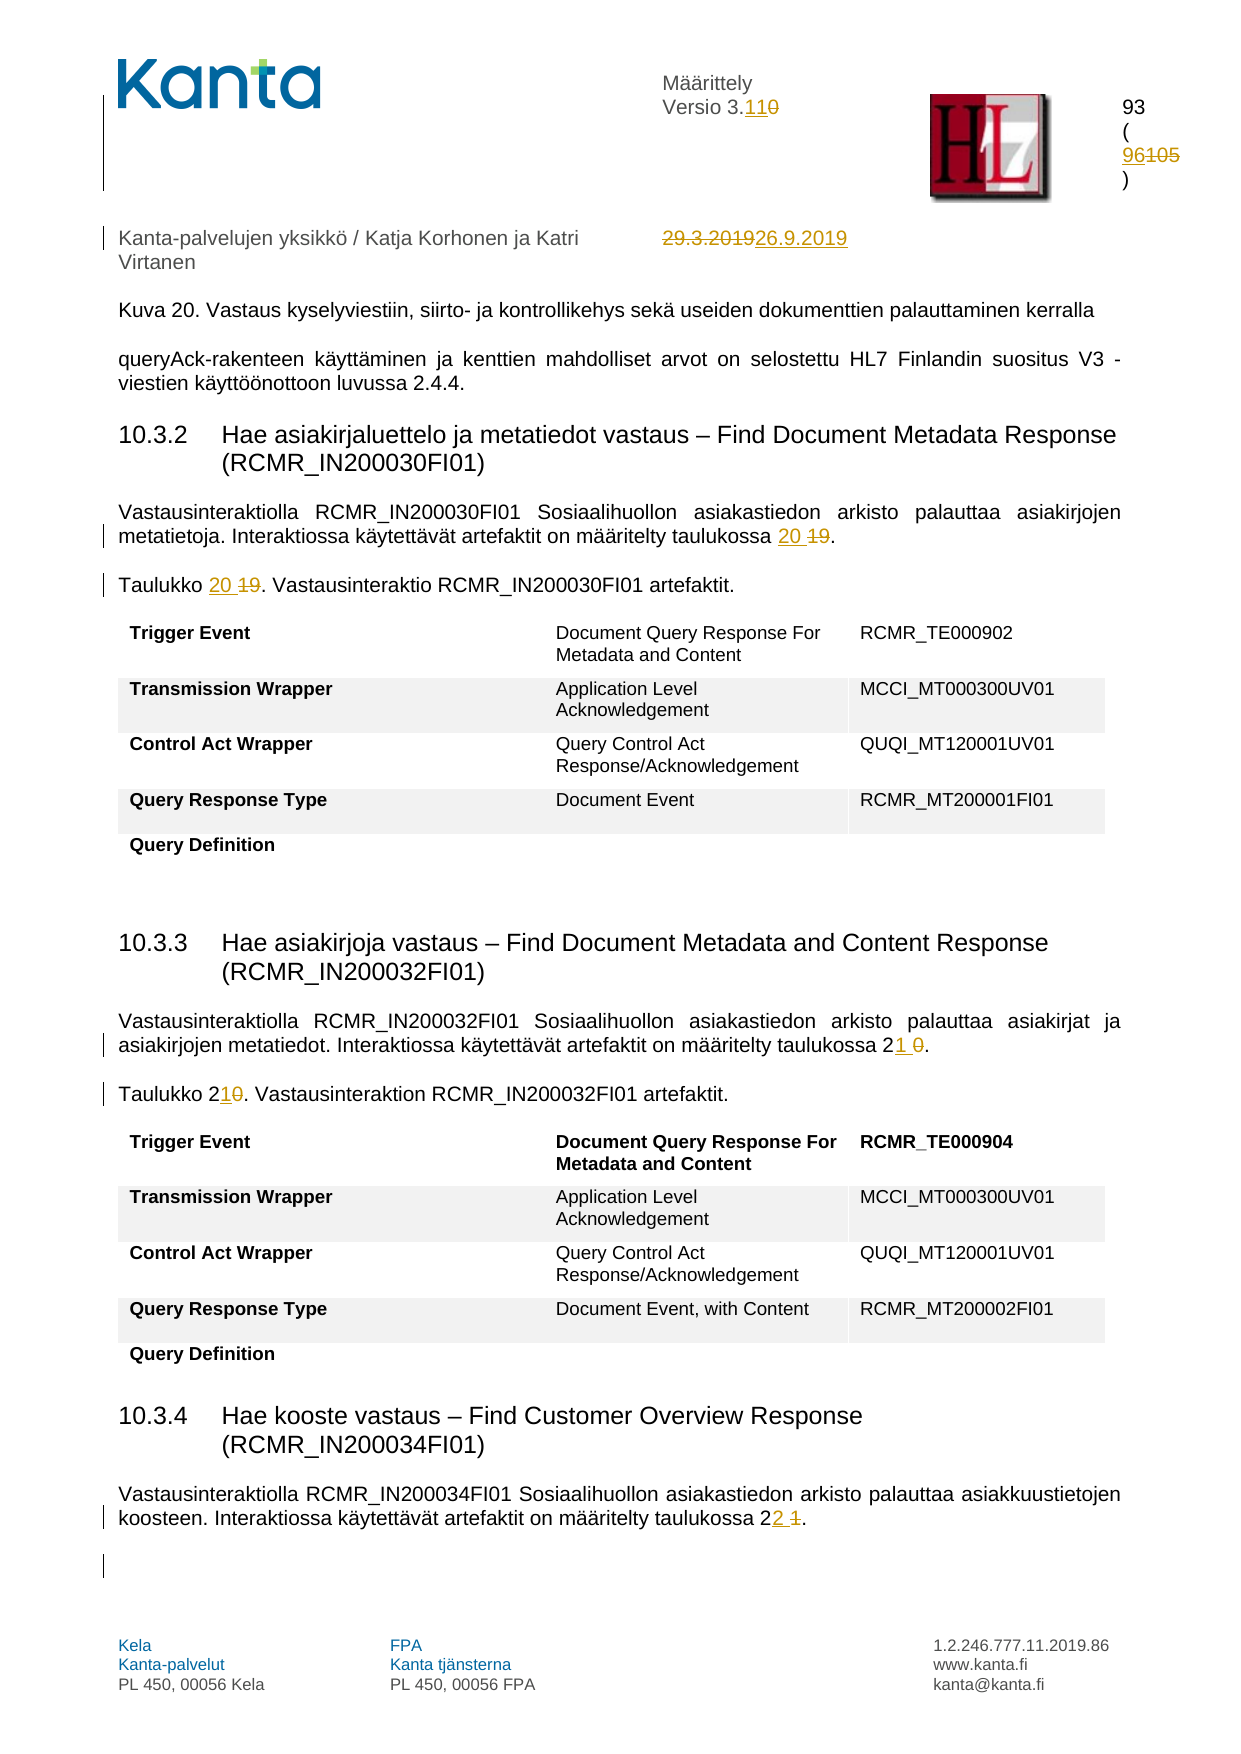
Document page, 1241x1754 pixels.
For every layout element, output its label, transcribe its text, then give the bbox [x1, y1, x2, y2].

picture [930, 94, 1053, 203]
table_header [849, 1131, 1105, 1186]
text Vastausinteraktiolla RCMR_IN200030FI01 Sosiaalihuollon asiakastiedon arkisto palauttaa asiakirjojen metatietoja. Interaktiossa käytettävät artefaktit on määritelty taulukossa . [118, 500, 1122, 548]
subtitle Hae kooste vastaus – Find Customer Overview Response (RCMR_IN200034FI01) [118, 1401, 1122, 1458]
picture [118, 59, 321, 109]
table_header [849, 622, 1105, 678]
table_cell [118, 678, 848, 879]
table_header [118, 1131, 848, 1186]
text Vastausinteraktiolla RCMR_IN200034FI01 Sosiaalihuollon asiakastiedon arkisto palauttaa asiakkuustietojen koosteen. Interaktiossa käytettävät artefaktit on määritelty taulukossa 2. [118, 1481, 1122, 1529]
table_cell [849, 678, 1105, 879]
text Taulukko . Vastausinteraktio RCMR_IN200030FI01 artefaktit. [118, 573, 1122, 597]
subtitle Hae asiakirjaluettelo ja metatiedot vastaus – Find Document Metadata Response (RCMR_IN200030FI01) [118, 420, 1122, 477]
text Kuva 20. Vastaus kyselyviestiin, siirto- ja kontrollikehys sekä useiden dokumenttien palauttaminen kerralla [118, 298, 1122, 322]
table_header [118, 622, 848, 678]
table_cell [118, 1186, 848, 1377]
subtitle Hae asiakirjoja vastaus – Find Document Metadata and Content Response (RCMR_IN200032FI01) [118, 928, 1122, 986]
text Taulukko 2. Vastausinteraktion RCMR_IN200032FI01 artefaktit. [118, 1082, 1122, 1106]
text Vastausinteraktiolla RCMR_IN200032FI01 Sosiaalihuollon asiakastiedon arkisto palauttaa asiakirjat ja asiakirjojen metatiedot. Interaktiossa käytettävät artefaktit on määritelty taulukossa 2. [118, 1009, 1122, 1057]
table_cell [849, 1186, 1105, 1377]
text queryAck-rakenteen käyttäminen ja kenttien mahdolliset arvot on selostettu HL7 Finlandin suositus V3 -viestien käyttöönottoon luvussa 2.4.4. [118, 347, 1122, 395]
